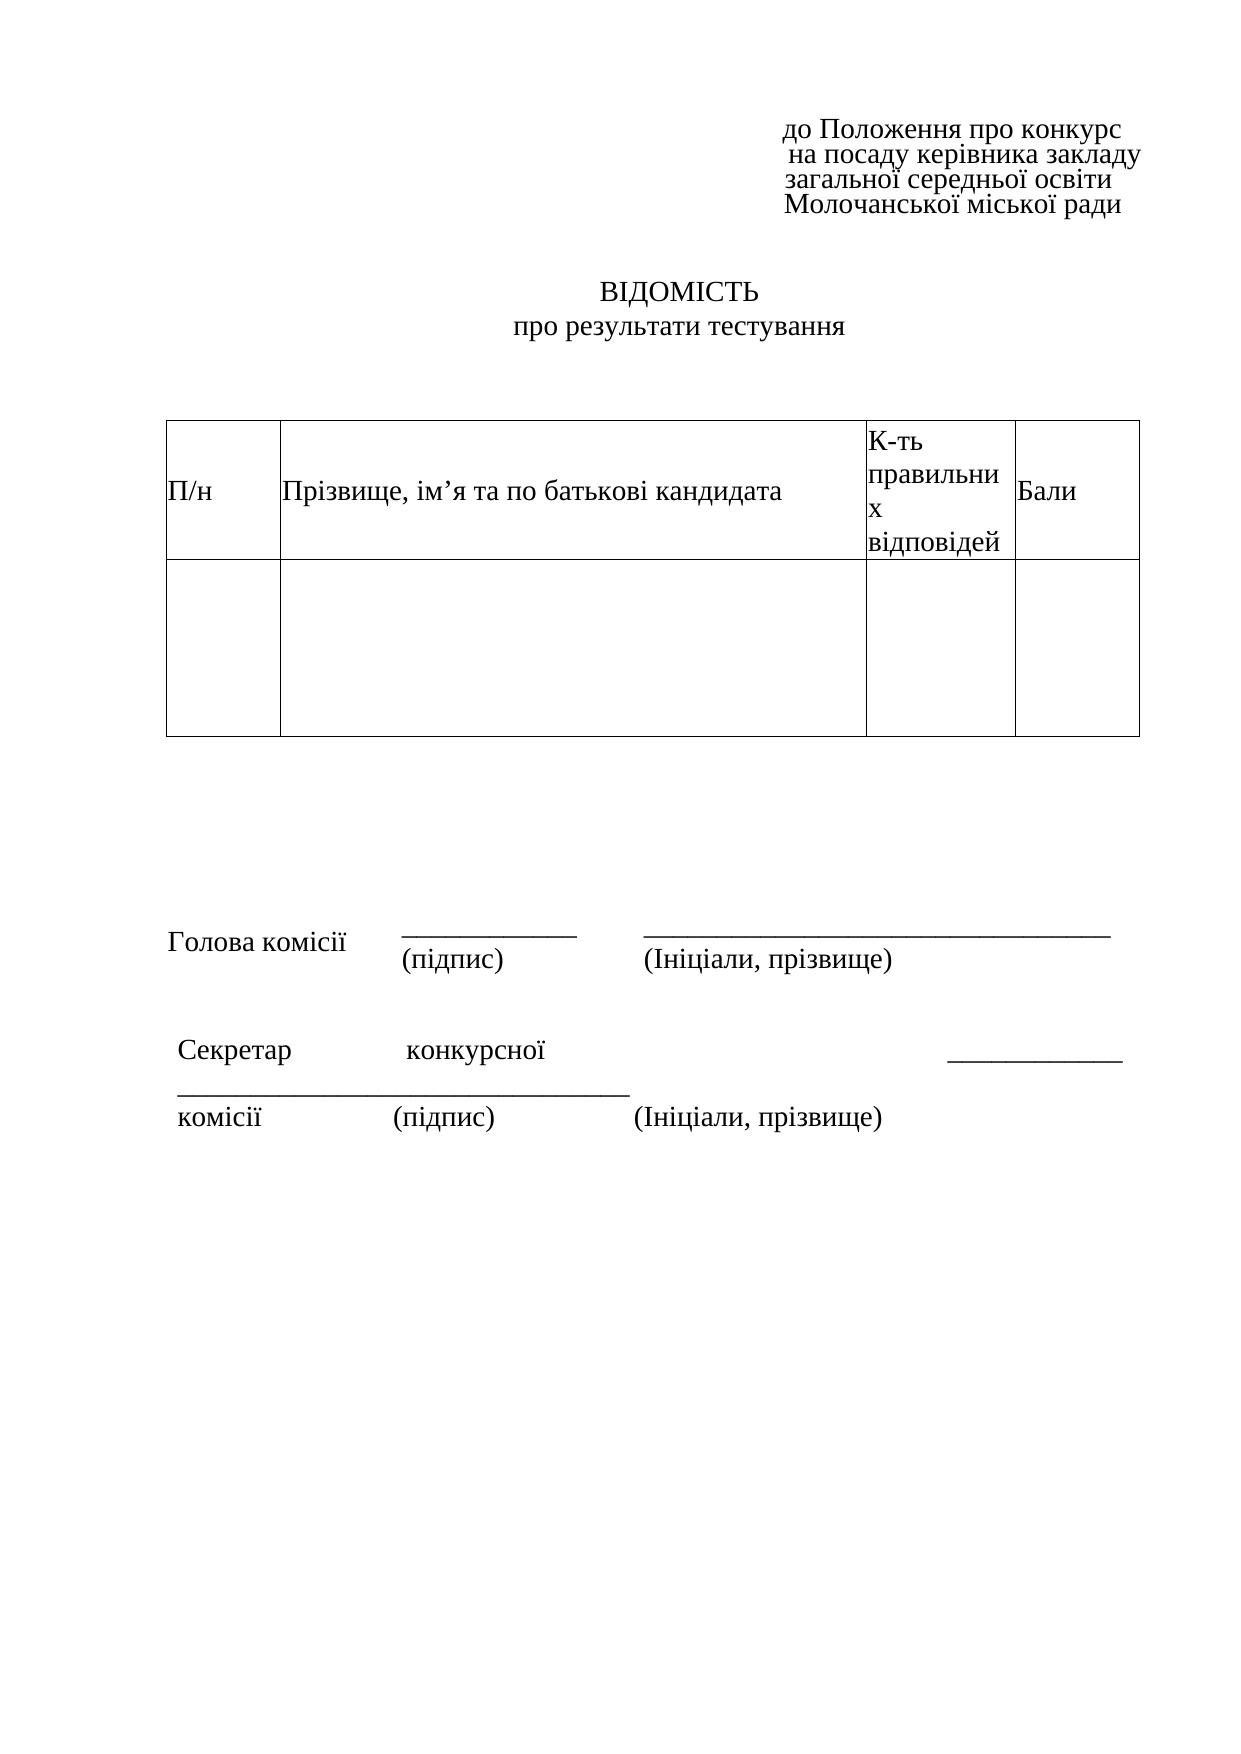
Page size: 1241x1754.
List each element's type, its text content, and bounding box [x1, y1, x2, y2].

text до Положення про конкурс [177, 118, 1141, 143]
table_header Голова комісії [166, 906, 400, 976]
table_cell [281, 560, 866, 736]
text загальної середньої освіти [177, 168, 1141, 193]
text Молочанської міської ради [177, 193, 1141, 218]
table_header Бали [1016, 421, 1139, 559]
table_cell [867, 560, 1015, 736]
text ВІДОМІСТЬ про результати тестування [177, 274, 1181, 341]
table_header Прізвище, ім’я та по батькові кандидата [281, 421, 866, 559]
table_cell [167, 560, 280, 736]
table_header К-ть правильних відповідей [867, 421, 1015, 559]
text на посаду керівника закладу [177, 143, 1141, 168]
text Секретар конкурсної ____________ _______________________________ [177, 1032, 1181, 1099]
table_header П/н [167, 421, 280, 559]
text комісії (підпис) (Ініціали, прізвище) [177, 1099, 1181, 1133]
table_cell [1016, 560, 1139, 736]
table_header ____________ (підпис) [400, 906, 642, 976]
table_header ________________________________ (Ініціали, прізвище) [642, 906, 1170, 976]
